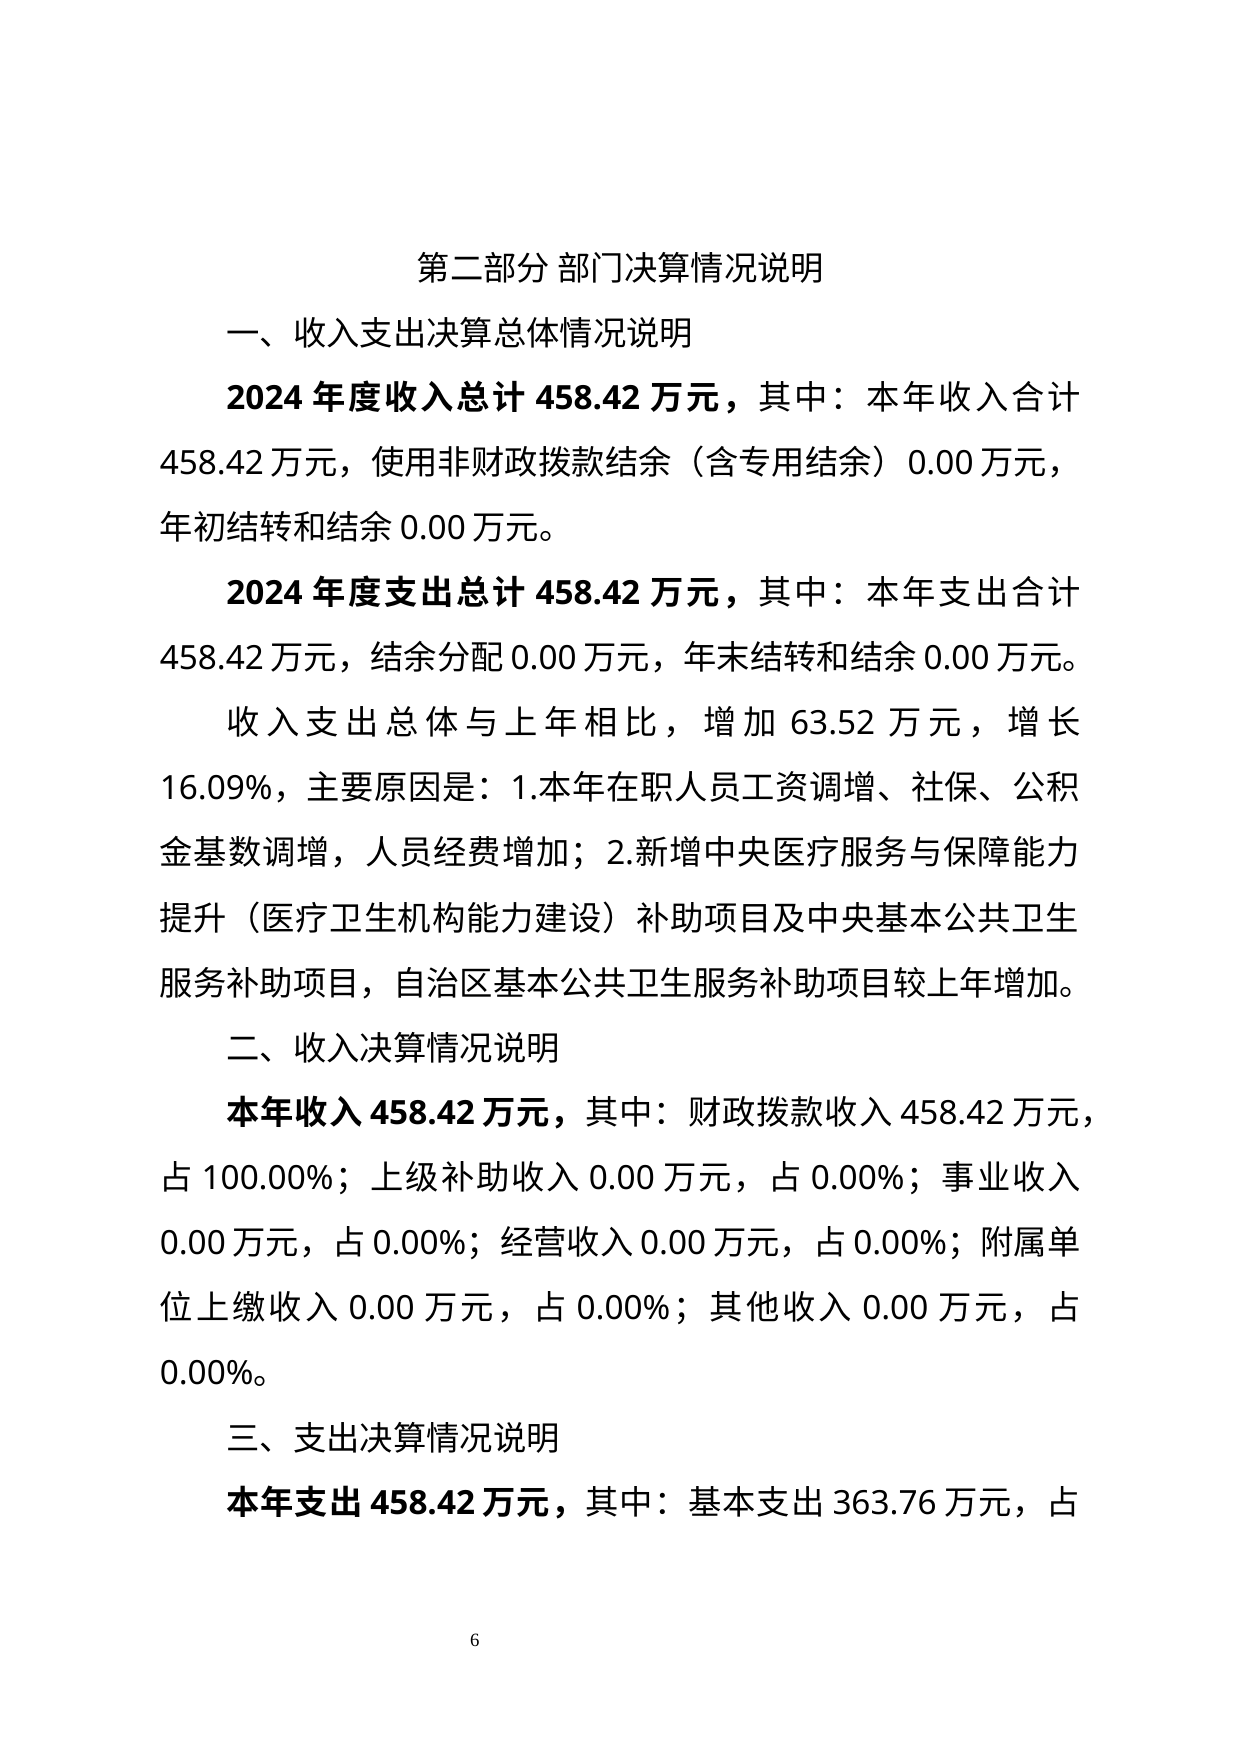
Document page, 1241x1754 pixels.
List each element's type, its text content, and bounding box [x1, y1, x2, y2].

text 收入支出总体与上年相比，增加63.52万元，增长16.09%，主要原因是：1.本年在职人员工资调增、社保、公积金基数调增，人员经费增加；2.新增中央医疗服务与保障能力提升（医疗卫生机构能力建设）补助项目及中央基本公共卫生服务补助项目，自治区基本公共卫生服务补助项目较上年增加。 [159, 688, 1081, 1013]
text 2024年度支出总计458.42万元，其中：本年支出合计458.42万元，结余分配0.00万元，年末结转和结余0.00万元。 [159, 558, 1081, 688]
text 第二部分 部门决算情况说明 [159, 233, 1081, 298]
text 二、收入决算情况说明 [159, 1013, 1081, 1078]
text 一、收入支出决算总体情况说明 [159, 298, 1081, 363]
text 本年收入458.42万元，其中：财政拨款收入458.42万元，占100.00%；上级补助收入0.00万元，占0.00%；事业收入0.00万元，占0.00%；经营收入0.00万元，占0.00%；附属单位上缴收入0.00万元，占0.00%；其他收入0.00万元，占0.00%。 [159, 1078, 1081, 1403]
text 2024年度收入总计458.42万元，其中：本年收入合计458.42万元，使用非财政拨款结余（含专用结余）0.00万元，年初结转和结余0.00万元。 [159, 363, 1081, 558]
text 三、支出决算情况说明 [159, 1403, 1081, 1468]
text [159, 1468, 1081, 1533]
